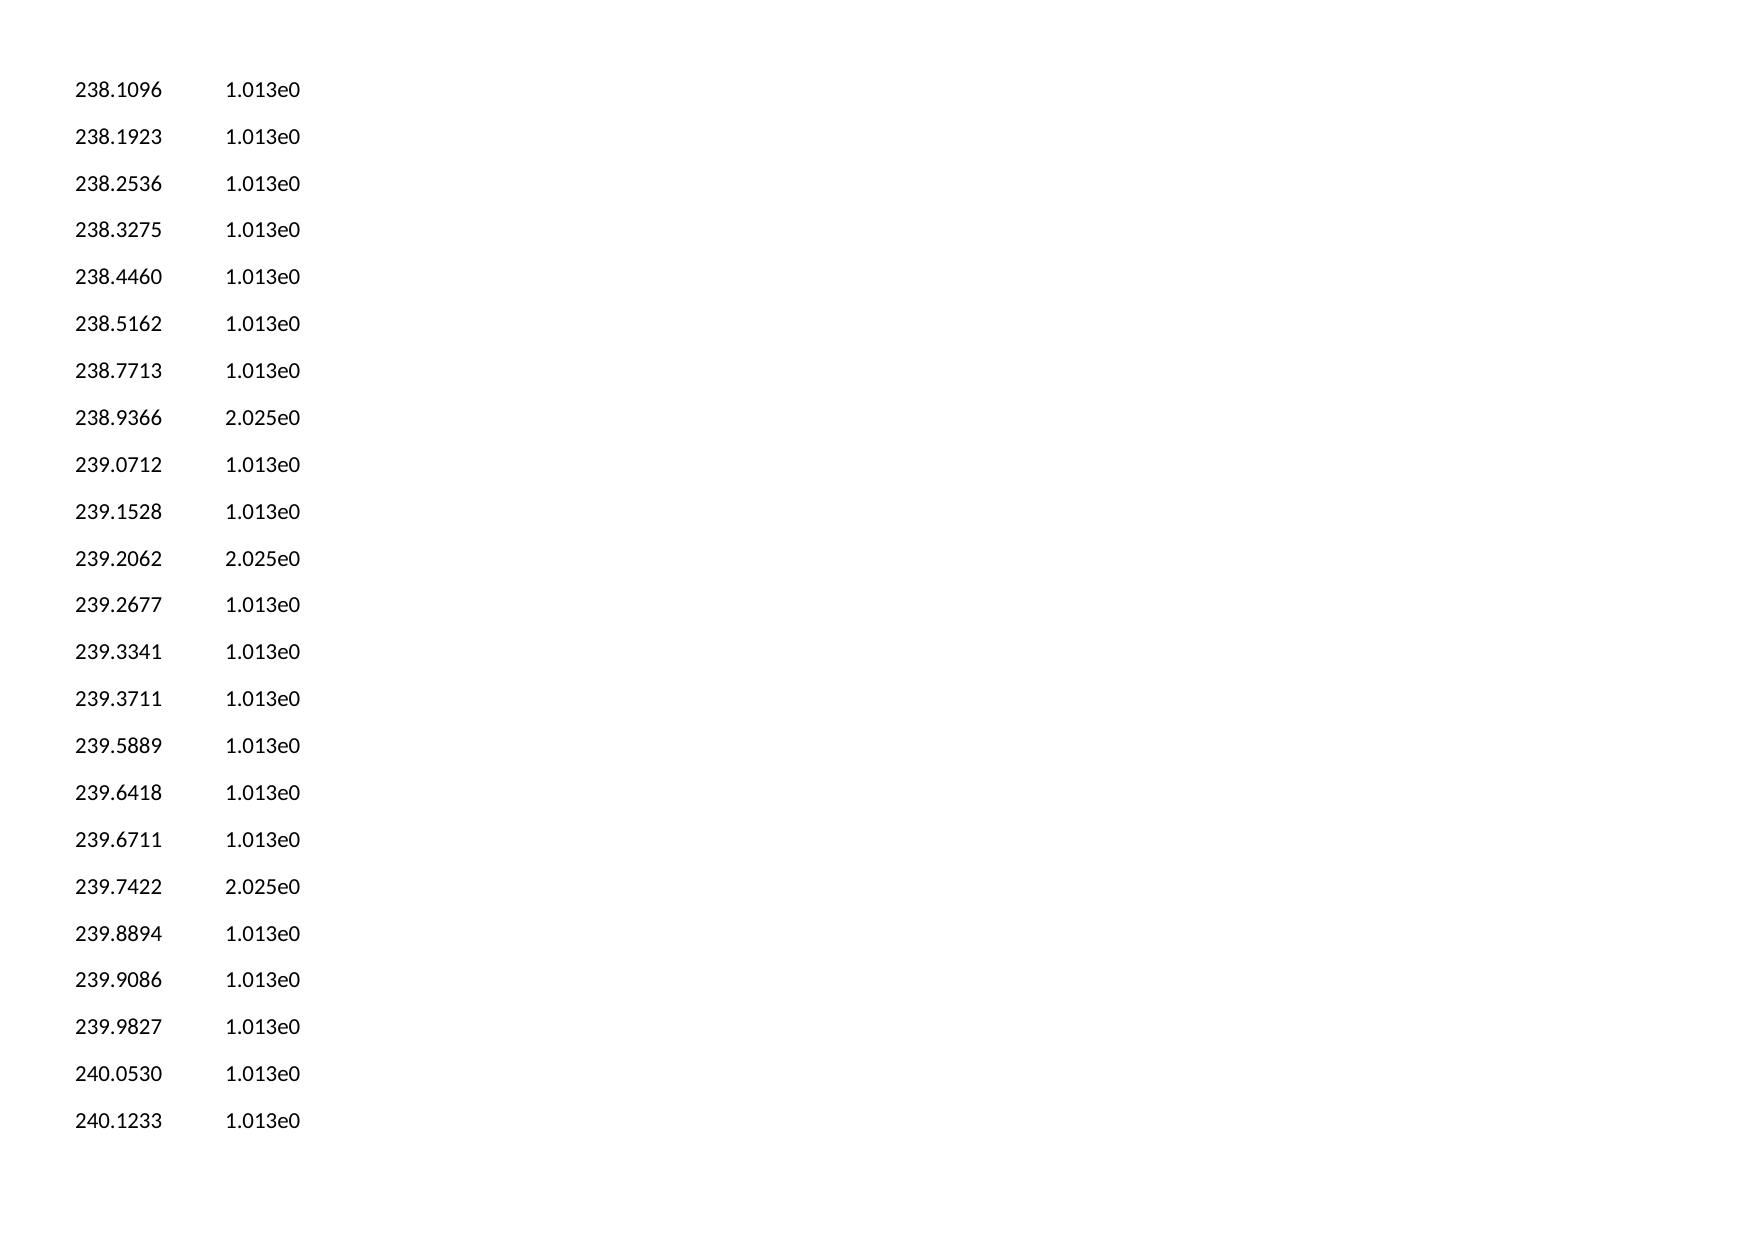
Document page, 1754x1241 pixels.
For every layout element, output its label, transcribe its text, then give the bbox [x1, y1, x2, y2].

text 238.5162 1.013e0 [75, 309, 1679, 337]
text 239.2677 1.013e0 [75, 591, 1679, 619]
text 238.1096 1.013e0 [75, 75, 1679, 103]
text 240.0530 1.013e0 [75, 1059, 1679, 1087]
text 238.1923 1.013e0 [75, 122, 1679, 150]
text 239.1528 1.013e0 [75, 497, 1679, 525]
text 239.3341 1.013e0 [75, 637, 1679, 666]
text 238.7713 1.013e0 [75, 356, 1679, 384]
text 239.5889 1.013e0 [75, 731, 1679, 759]
text 239.3711 1.013e0 [75, 684, 1679, 712]
text 238.9366 2.025e0 [75, 403, 1679, 431]
text 239.6711 1.013e0 [75, 825, 1679, 853]
text 239.9086 1.013e0 [75, 966, 1679, 994]
text 238.3275 1.013e0 [75, 216, 1679, 244]
text 239.0712 1.013e0 [75, 450, 1679, 478]
text 238.2536 1.013e0 [75, 169, 1679, 197]
text 239.8894 1.013e0 [75, 919, 1679, 947]
text 239.2062 2.025e0 [75, 544, 1679, 572]
text 239.9827 1.013e0 [75, 1012, 1679, 1041]
text 238.4460 1.013e0 [75, 262, 1679, 291]
text 239.7422 2.025e0 [75, 872, 1679, 900]
text 239.6418 1.013e0 [75, 778, 1679, 806]
text 240.1233 1.013e0 [75, 1106, 1679, 1134]
